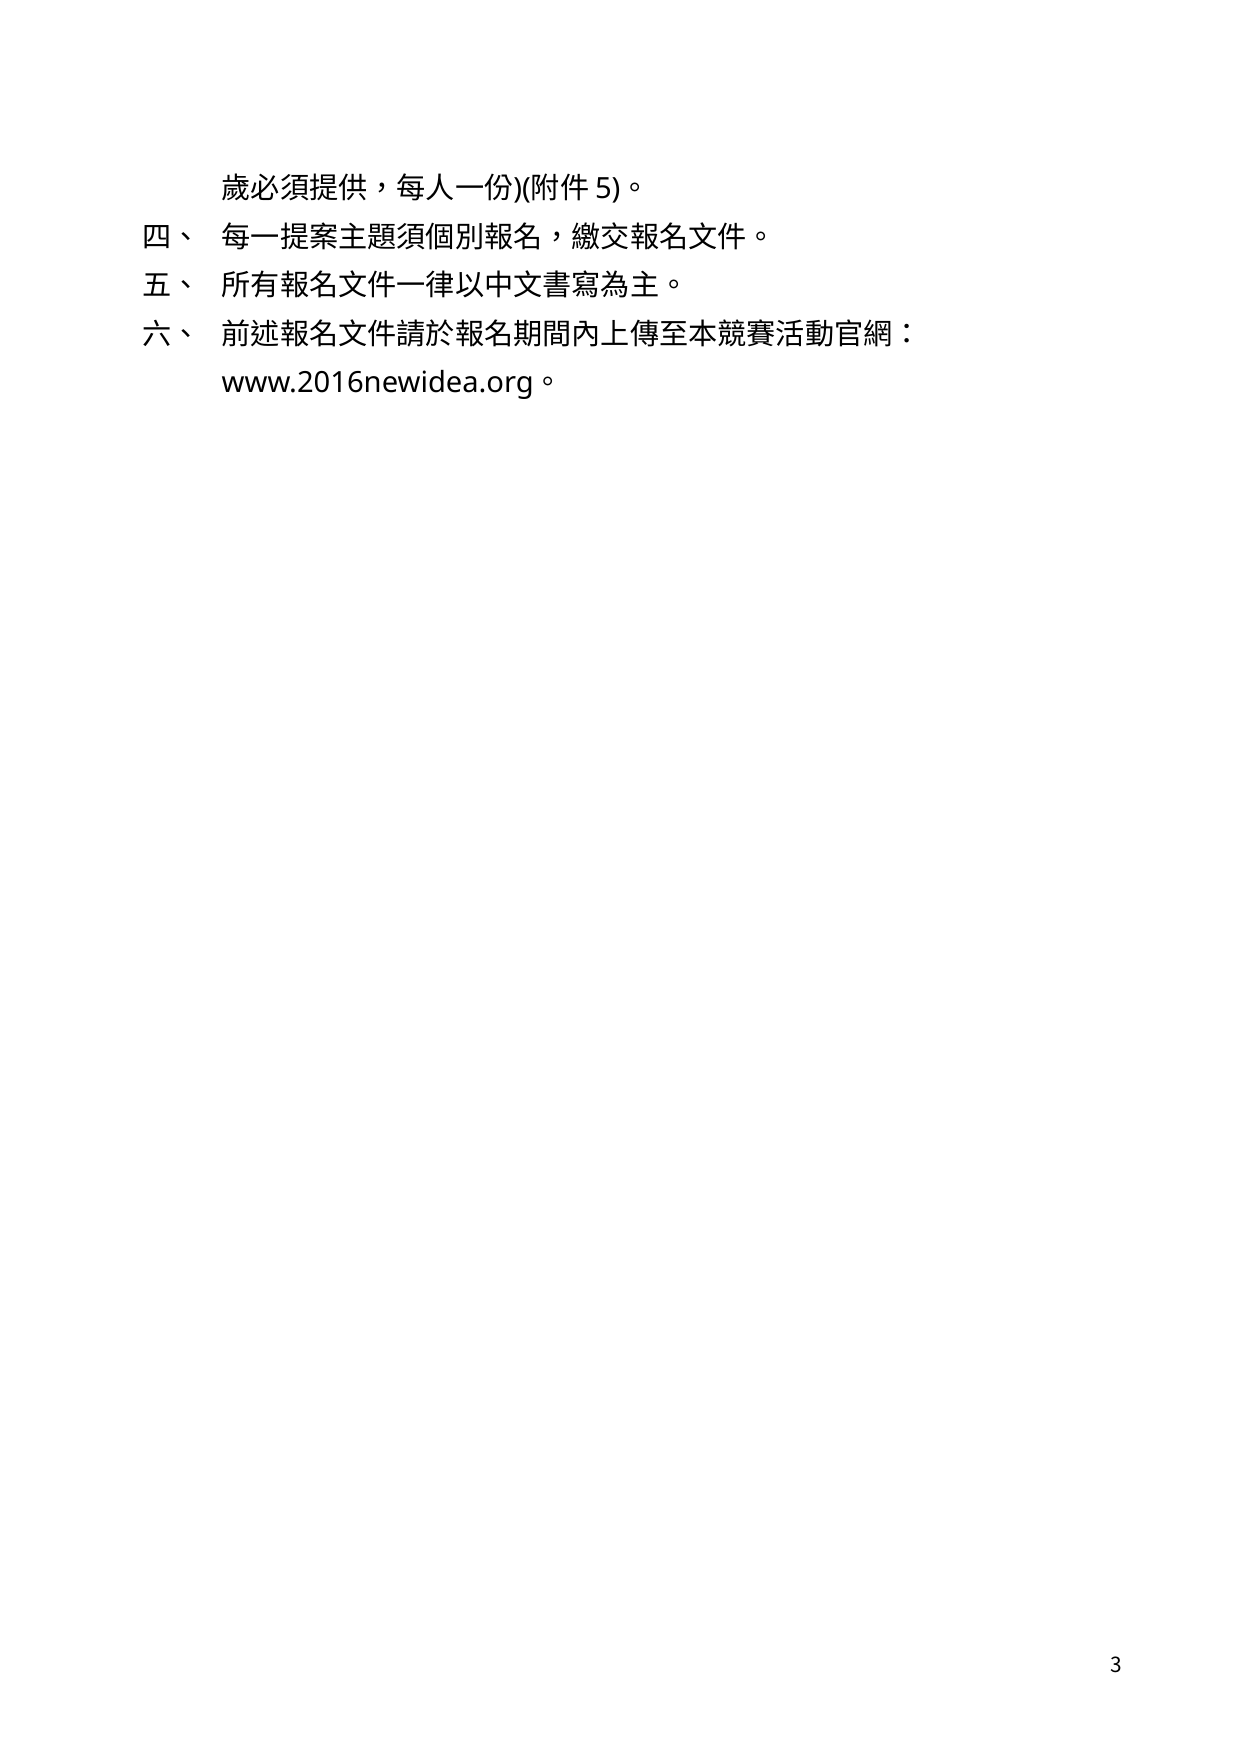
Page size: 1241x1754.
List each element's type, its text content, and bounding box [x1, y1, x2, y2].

list 所有報名文件一律以中文書寫為主。 [142, 262, 1122, 304]
list 前述報名文件請於報名期間內上傳至本競賽活動官網：www.2016newidea.org。 [142, 310, 1122, 401]
list 每一提案主題須個別報名，繳交報名文件。 [142, 213, 1122, 256]
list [142, 164, 1122, 207]
